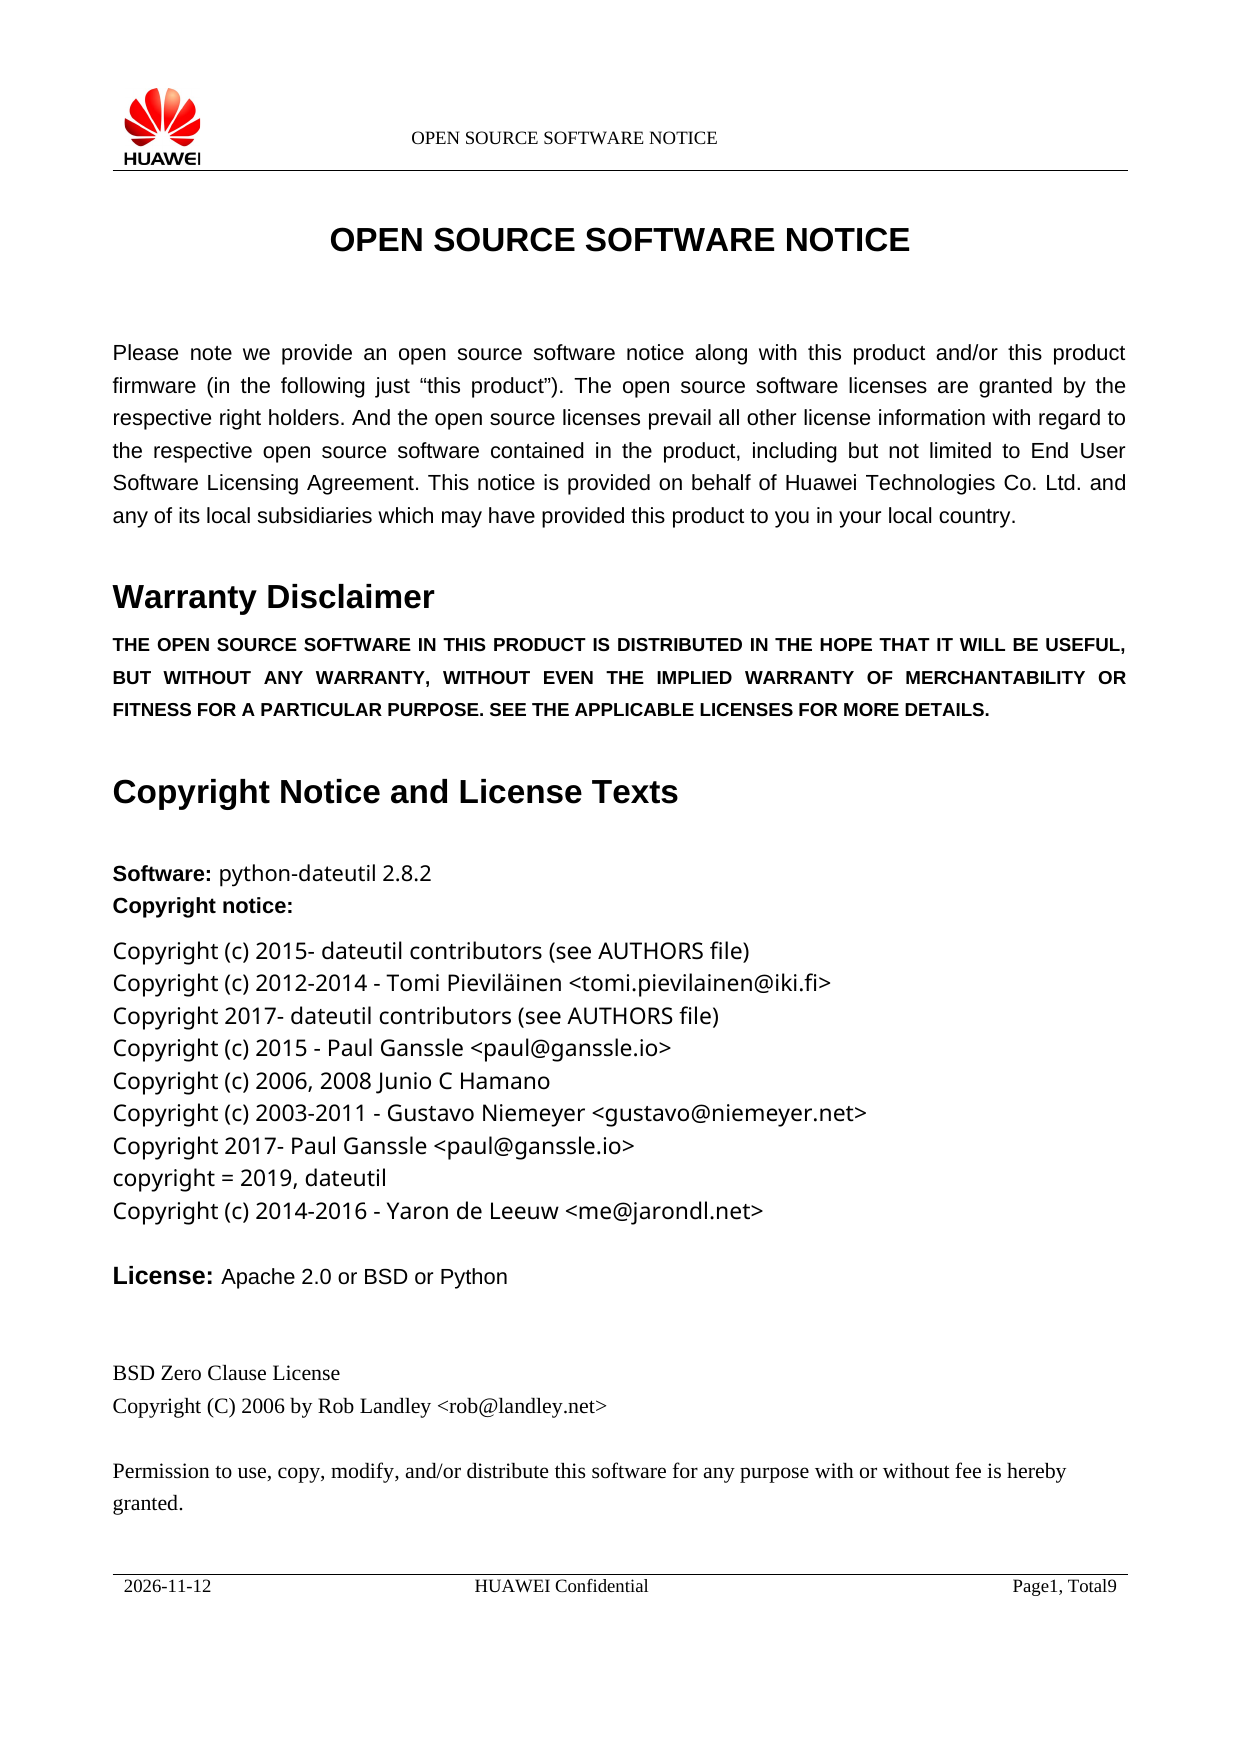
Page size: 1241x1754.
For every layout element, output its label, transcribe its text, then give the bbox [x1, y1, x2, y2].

text Copyright (c) 2015- dateutil contributors (see AUTHORS file) Copyright (c) 2012-2014 - Tomi Pieviläinen <tomi.pievilainen@iki.fi> Copyright 2017- dateutil contributors (see AUTHORS file) Copyright (c) 2015 - Paul Ganssle <paul@ganssle.io> Copyright (c) 2006, 2008 Junio C Hamano Copyright (c) 2003-2011 - Gustavo Niemeyer <gustavo@niemeyer.net> Copyright 2017- Paul Ganssle <paul@ganssle.io> copyright = 2019, dateutil Copyright (c) 2014-2016 - Yaron de Leeuw <me@jarondl.net> [112, 934, 1128, 1259]
text License: Apache 2.0 or BSD or Python [112, 1259, 1128, 1291]
picture [124, 88, 201, 165]
title Software: python-dateutil 2.8.2 [112, 856, 1128, 889]
text Warranty Disclaimer [112, 564, 1128, 629]
text Copyright notice: [112, 889, 1128, 921]
text The open source software in this product is distributed in the hope that it will be useful, but WITHOUT ANY WARRANTY, without even the implied warranty of MERCHANTABILITY or FITNESS FOR A PARTICULAR PURPOSE. See the applicable licenses for more details. [112, 629, 1128, 726]
text OPEN SOURCE SOFTWARE NOTICE [112, 206, 1128, 271]
text Please note we provide an open source software notice along with this product and/or this product firmware (in the following just “this product”). The open source software licenses are granted by the respective right holders. And the open source licenses prevail all other license information with regard to the respective open source software contained in the product, including but not limited to End User Software Licensing Agreement. This notice is provided on behalf of Huawei Technologies Co. Ltd. and any of its local subsidiaries which may have provided this product to you in your local country. [112, 336, 1128, 531]
text Copyright Notice and License Texts [112, 759, 1128, 824]
